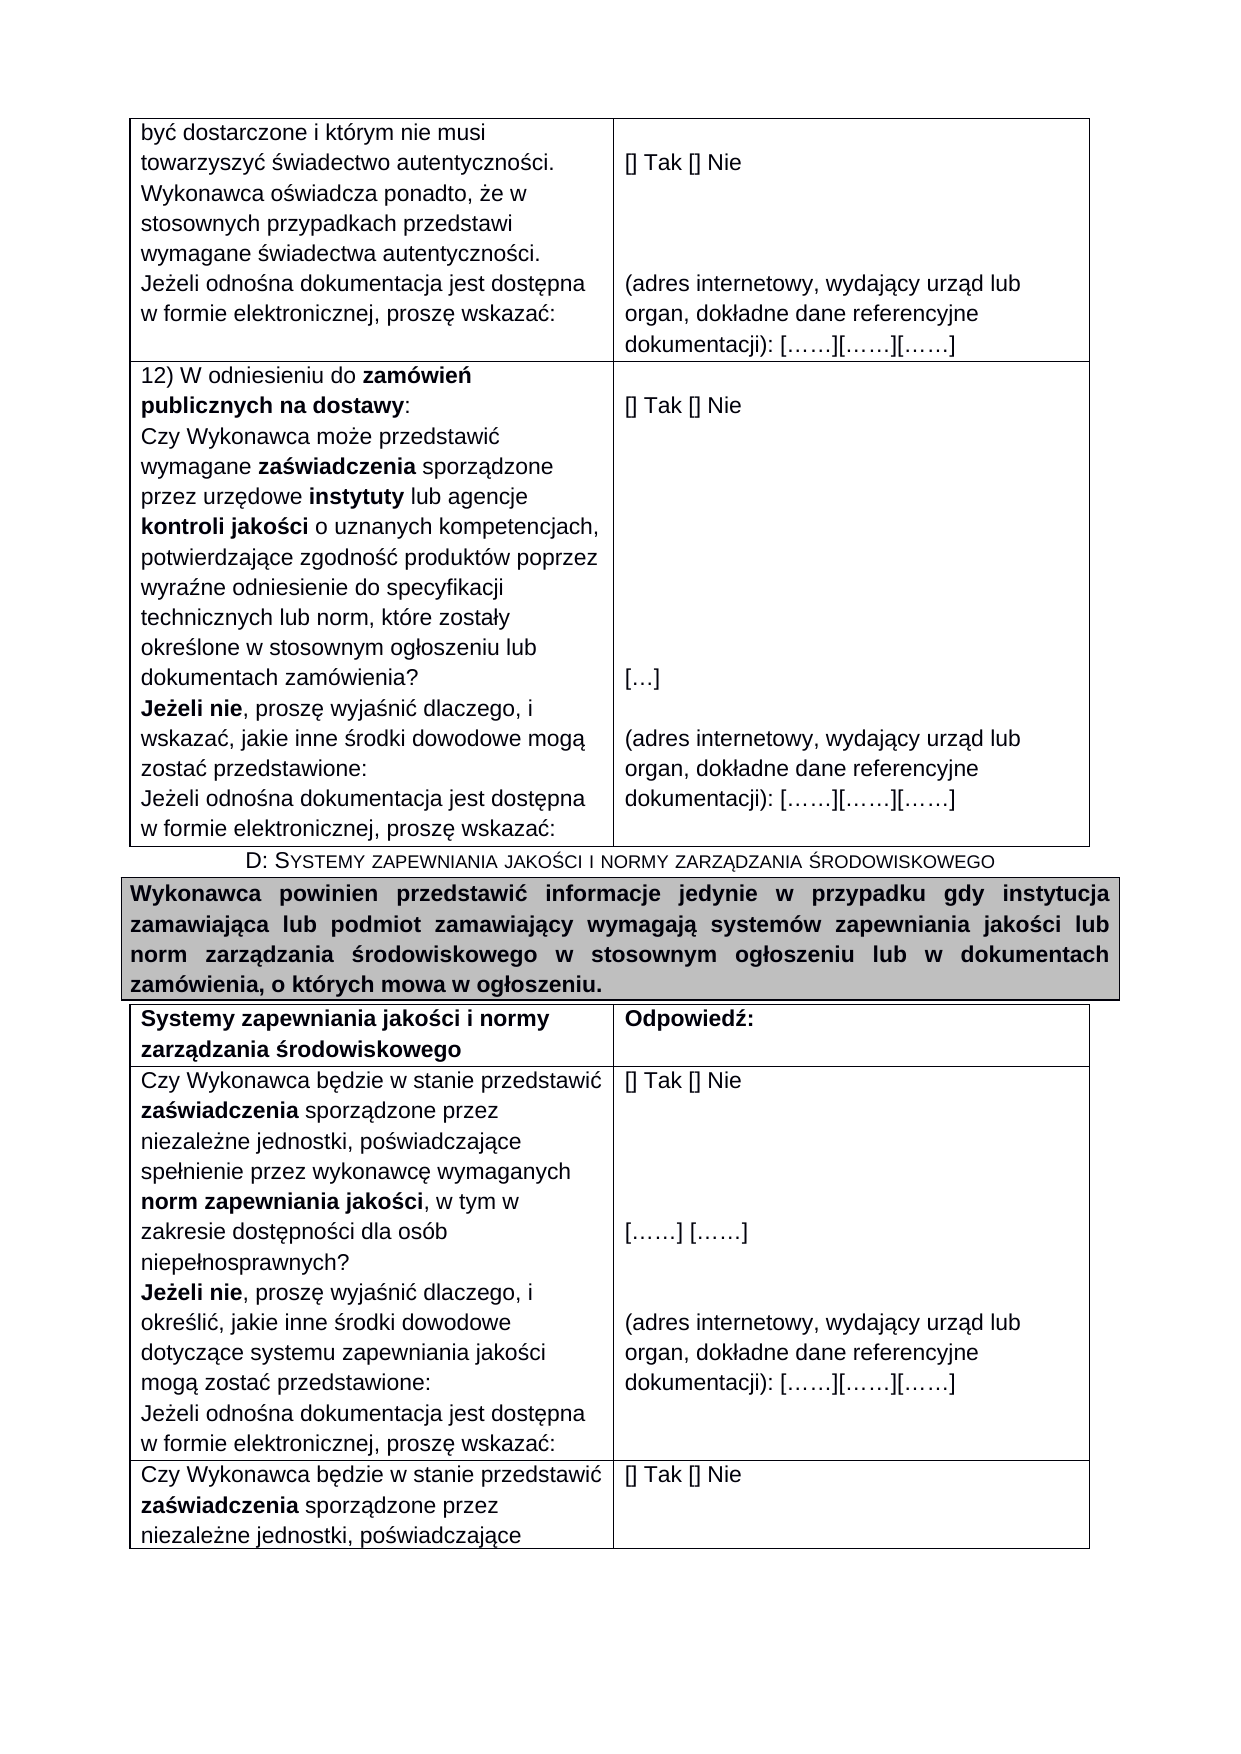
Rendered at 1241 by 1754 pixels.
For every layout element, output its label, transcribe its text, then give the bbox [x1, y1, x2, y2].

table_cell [614, 1461, 1089, 1548]
table_cell 12) W odniesieniu do zamówień publicznych na dostawy: Czy Wykonawca może przedstawić wymagane zaświadczenia sporządzone przez urzędowe instytuty lub agencje kontroli jakości o uznanych kompetencjach, potwierdzające zgodność produktów poprzez wyraźne odniesienie do specyfikacji technicznych lub norm, które zostały określone w stosownym ogłoszeniu lub dokumentach zamówienia? Jeżeli nie, proszę wyjaśnić dlaczego, i wskazać, jakie inne środki dowodowe mogą zostać przedstawione: Jeżeli odnośna dokumentacja jest dostępna w formie elektronicznej, proszę wskazać: [131, 362, 613, 846]
text D: Systemy zapewniania jakości i normy zarządzania środowiskowego [130, 847, 1110, 873]
table_header Systemy zapewniania jakości i normy zarządzania środowiskowego [131, 1005, 613, 1066]
table_cell [] Tak [] Nie […] (adres internetowy, wydający urząd lub organ, dokładne dane referencyjne dokumentacji): [……][……][……] [614, 362, 1089, 846]
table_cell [614, 119, 1089, 361]
table_cell Czy Wykonawca będzie w stanie przedstawić zaświadczenia sporządzone przez niezależne jednostki, poświadczające spełnienie przez wykonawcę wymaganych norm zapewniania jakości, w tym w zakresie dostępności dla osób niepełnosprawnych? Jeżeli nie, proszę wyjaśnić dlaczego, i określić, jakie inne środki dowodowe dotyczące systemu zapewniania jakości mogą zostać przedstawione: Jeżeli odnośna dokumentacja jest dostępna w formie elektronicznej, proszę wskazać: [131, 1067, 613, 1460]
text Wykonawca powinien przedstawić informacje jedynie w przypadku gdy instytucja zamawiająca lub podmiot zamawiający wymagają systemów zapewniania jakości lub norm zarządzania środowiskowego w stosownym ogłoszeniu lub w dokumentach zamówienia, o których mowa w ogłoszeniu. [122, 878, 1119, 999]
table_header Odpowiedź: [614, 1005, 1089, 1066]
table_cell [131, 119, 613, 361]
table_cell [131, 1461, 613, 1548]
table_cell [] Tak [] Nie [……] [……] (adres internetowy, wydający urząd lub organ, dokładne dane referencyjne dokumentacji): [……][……][……] [614, 1067, 1089, 1460]
